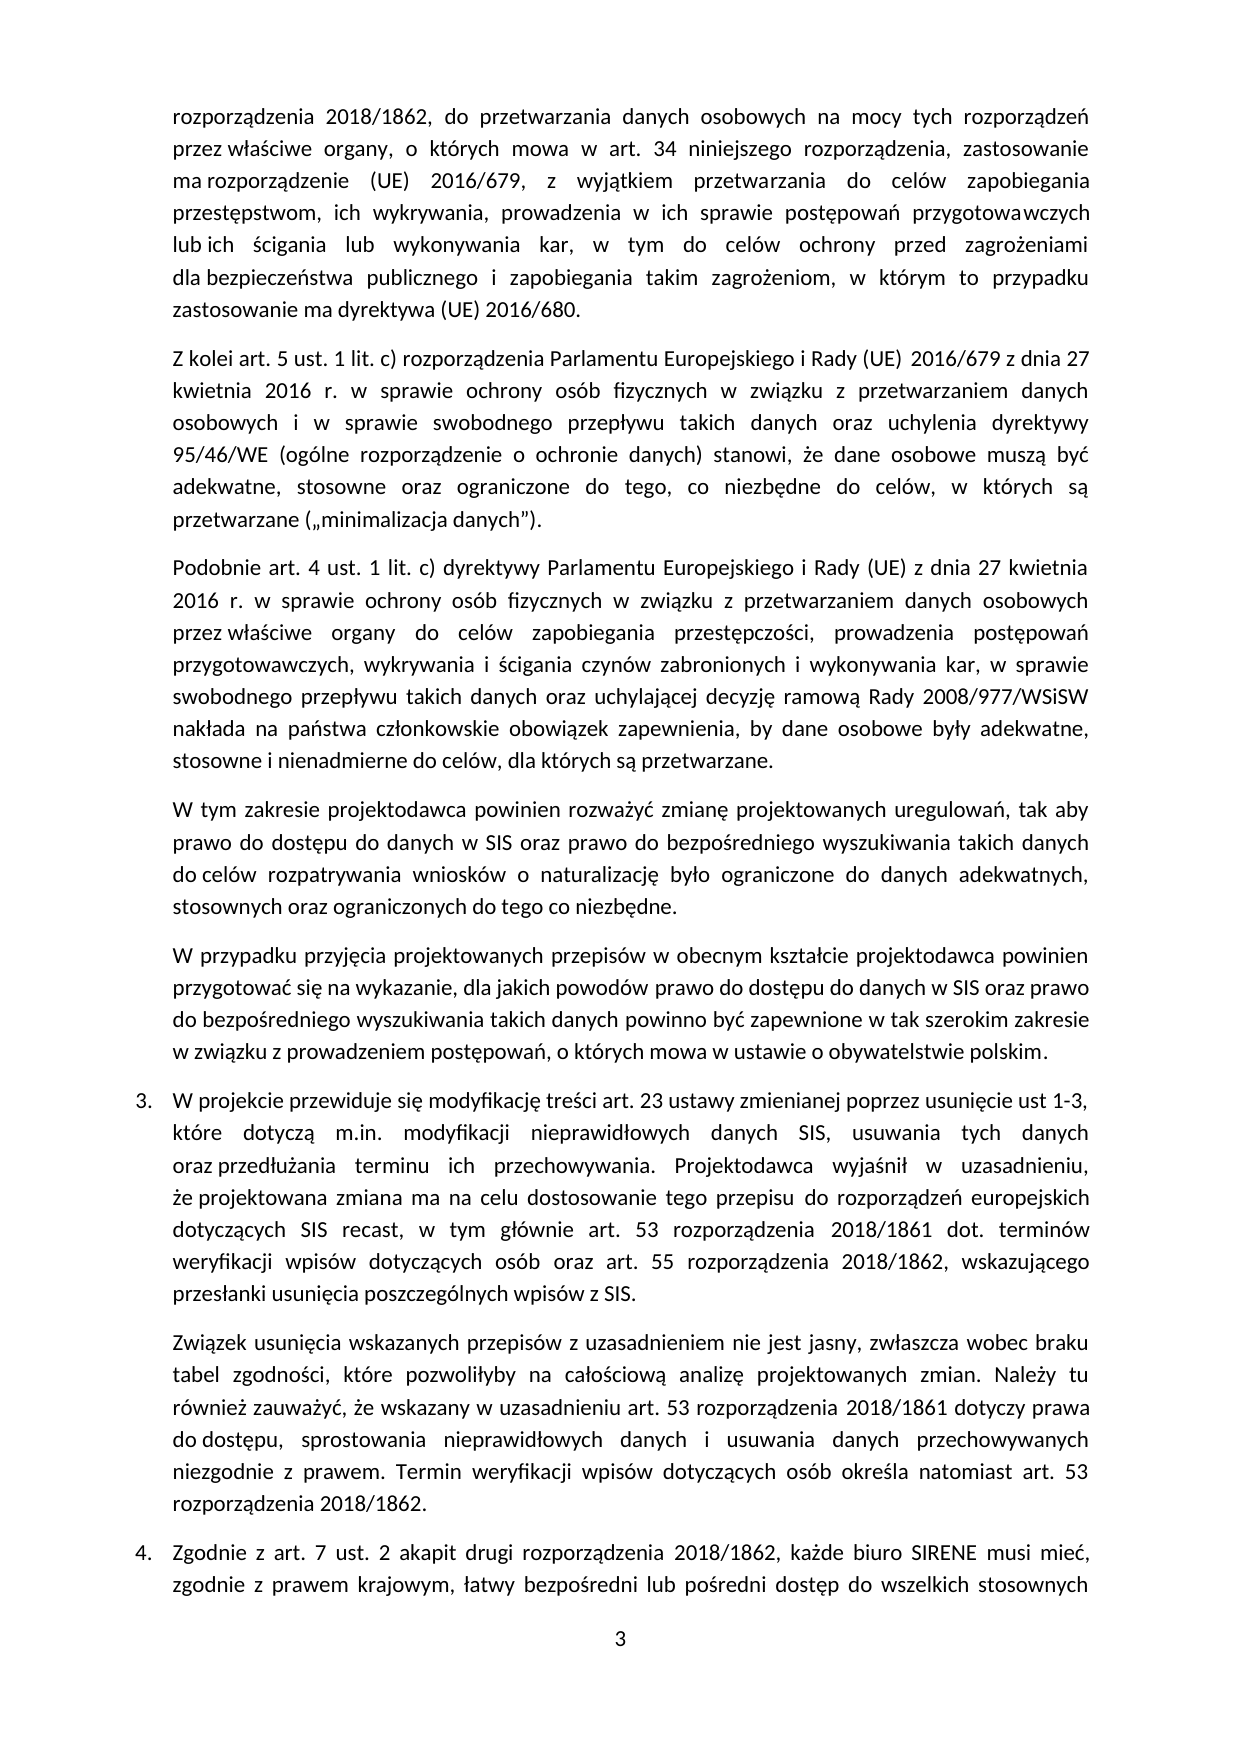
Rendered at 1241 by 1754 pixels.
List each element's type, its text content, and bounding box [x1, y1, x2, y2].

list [172, 102, 1090, 323]
list Podobnie art. 4 ust. 1 lit. c) dyrektywy Parlamentu Europejskiego i Rady (UE) z dnia 27 kwietnia 2016 r. w sprawie ochrony osób fizycznych w związku z przetwarzaniem danych osobowych przez właściwe organy do celów zapobiegania przestępczości, prowadzenia postępowań przygotowawczych, wykrywania i ścigania czynów zabronionych i wykonywania kar, w sprawie swobodnego przepływu takich danych oraz uchylającej decyzję ramową Rady 2008/977/WSiSW nakłada na państwa członkowskie obowiązek zapewnienia, by dane osobowe były adekwatne, stosowne i nienadmierne do celów, dla których są przetwarzane. [172, 553, 1090, 775]
list Związek usunięcia wskazanych przepisów z uzasadnieniem nie jest jasny, zwłaszcza wobec braku tabel zgodności, które pozwoliłyby na całościową analizę projektowanych zmian. Należy tu również zauważyć, że wskazany w uzasadnieniu art. 53 rozporządzenia 2018/1861 dotyczy prawa do dostępu, sprostowania nieprawidłowych danych i usuwania danych przechowywanych niezgodnie z prawem. Termin weryfikacji wpisów dotyczących osób określa natomiast art. 53 rozporządzenia 2018/1862. [172, 1328, 1090, 1517]
list W tym zakresie projektodawca powinien rozważyć zmianę projektowanych uregulowań, tak aby prawo do dostępu do danych w SIS oraz prawo do bezpośredniego wyszukiwania takich danych do celów rozpatrywania wniosków o naturalizację było ograniczone do danych adekwatnych, stosownych oraz ograniczonych do tego co niezbędne. [172, 796, 1090, 920]
list W przypadku przyjęcia projektowanych przepisów w obecnym kształcie projektodawca powinien przygotować się na wykazanie, dla jakich powodów prawo do dostępu do danych w SIS oraz prawo do bezpośredniego wyszukiwania takich danych powinno być zapewnione w tak szerokim zakresie w związku z prowadzeniem postępowań, o których mowa w ustawie o obywatelstwie polskim. [172, 941, 1090, 1066]
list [135, 1538, 1090, 1598]
list W projekcie przewiduje się modyfikację treści art. 23 ustawy zmienianej poprzez usunięcie ust 1-3, które dotyczą m.in. modyfikacji nieprawidłowych danych SIS, usuwania tych danych oraz przedłużania terminu ich przechowywania. Projektodawca wyjaśnił w uzasadnieniu, że projektowana zmiana ma na celu dostosowanie tego przepisu do rozporządzeń europejskich dotyczących SIS recast, w tym głównie art. 53 rozporządzenia 2018/1861 dot. terminów weryfikacji wpisów dotyczących osób oraz art. 55 rozporządzenia 2018/1862, wskazującego przesłanki usunięcia poszczególnych wpisów z SIS. [135, 1086, 1090, 1307]
list Z kolei art. 5 ust. 1 lit. c) rozporządzenia Parlamentu Europejskiego i Rady (UE) 2016/679 z dnia 27 kwietnia 2016 r. w sprawie ochrony osób fizycznych w związku z przetwarzaniem danych osobowych i w sprawie swobodnego przepływu takich danych oraz uchylenia dyrektywy 95/46/WE (ogólne rozporządzenie o ochronie danych) stanowi, że dane osobowe muszą być adekwatne, stosowne oraz ograniczone do tego, co niezbędne do celów, w których są przetwarzane („minimalizacja danych”). [172, 344, 1090, 533]
